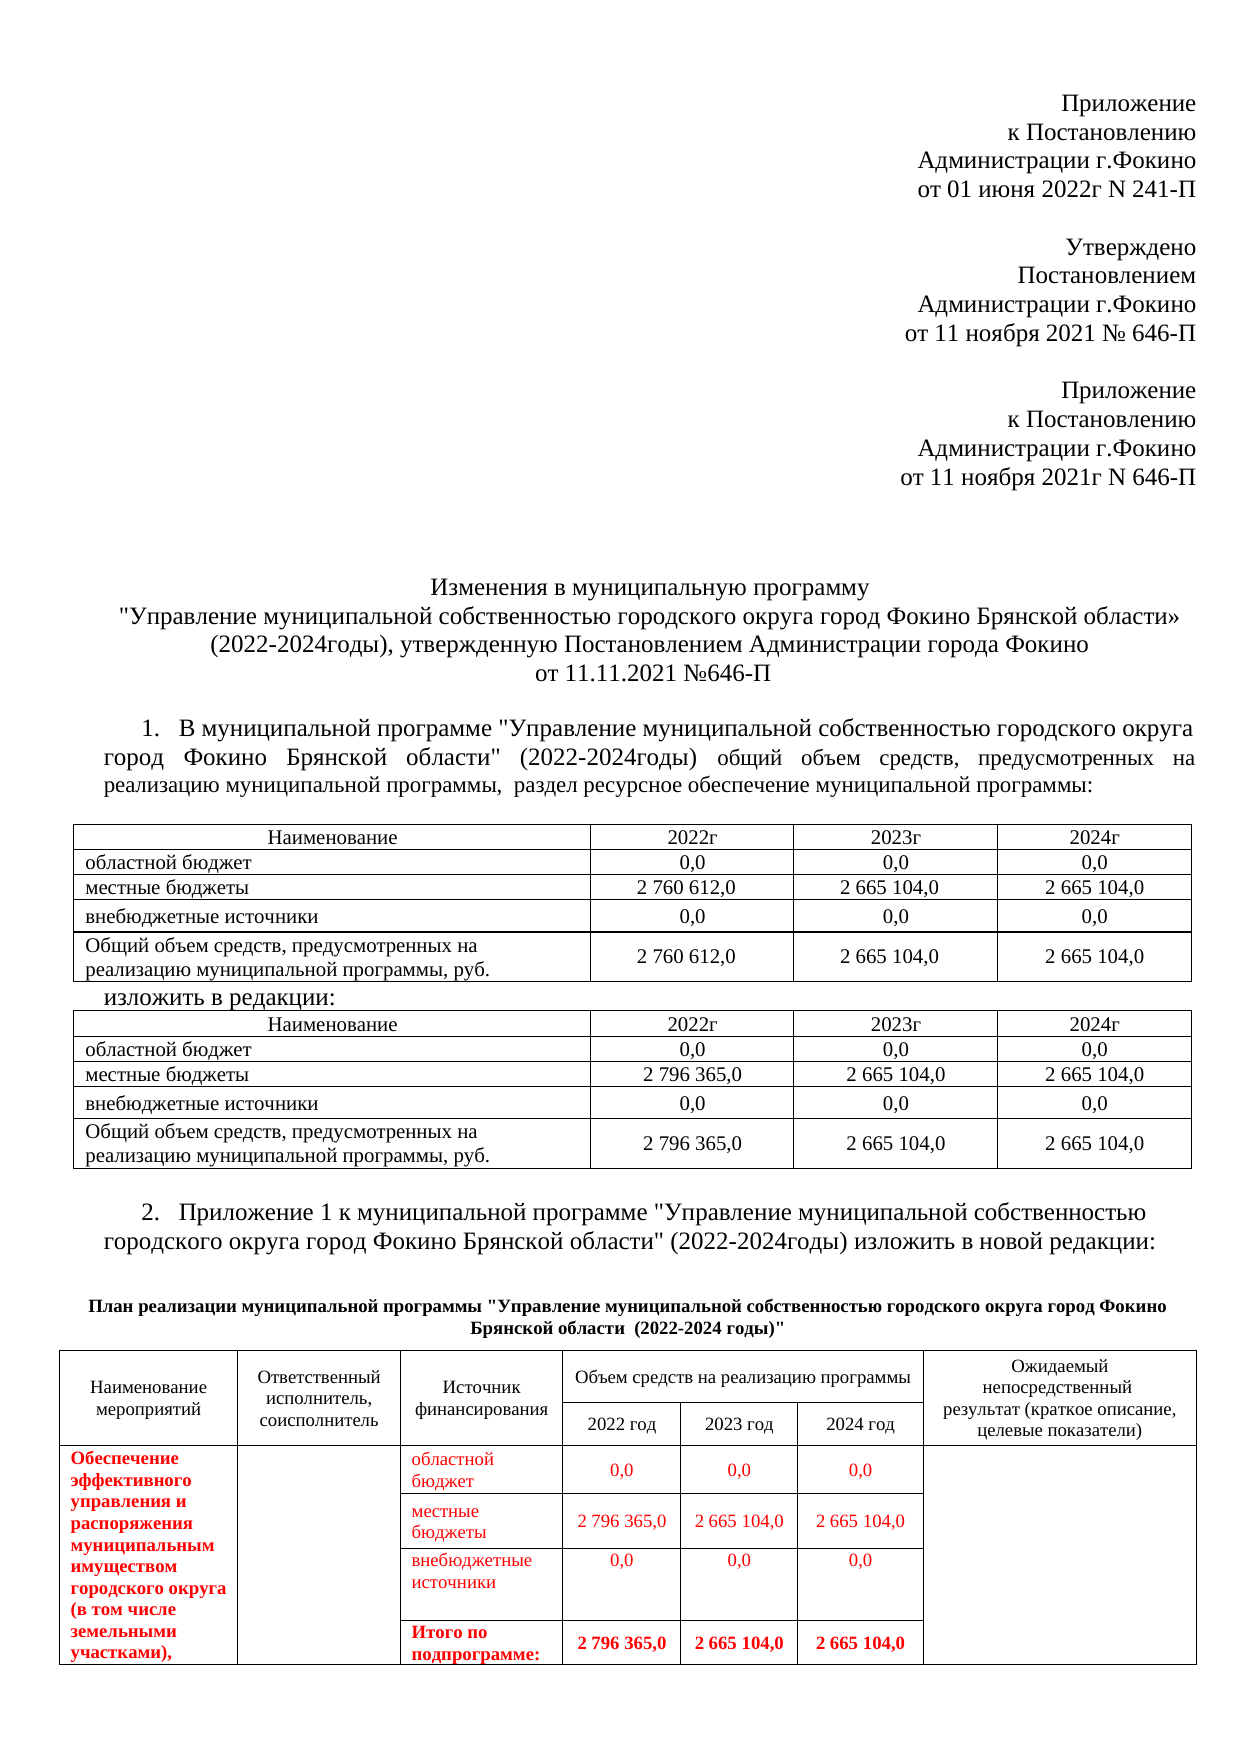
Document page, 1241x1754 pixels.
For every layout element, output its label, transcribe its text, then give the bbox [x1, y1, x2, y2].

text изложить в редакции: [103, 982, 1196, 1010]
table_cell областной бюджет [401, 1446, 562, 1493]
table_cell 0,0 [681, 1446, 797, 1493]
text от 11.11.2021 №646-П [103, 658, 1196, 687]
table_cell 2 665 104,0 [794, 875, 997, 899]
table_cell 0,0 [998, 1037, 1191, 1061]
table_cell 2 665 104,0 [681, 1621, 797, 1664]
text Приложение [103, 375, 1196, 404]
table_cell 2 760 612,0 [591, 933, 793, 981]
table_cell 0,0 [563, 1446, 680, 1493]
table_cell 0,0 [563, 1549, 680, 1620]
table_cell 0,0 [798, 1549, 923, 1620]
table_cell 0,0 [998, 850, 1191, 874]
text Постановлением [103, 260, 1196, 289]
table_cell областной бюджет [74, 1037, 590, 1061]
table_header 2023г [794, 825, 997, 849]
table_cell 2 760 612,0 [591, 875, 793, 899]
table_cell 0,0 [794, 1087, 997, 1118]
table_cell 2 665 104,0 [798, 1494, 923, 1548]
table_cell Наименование мероприятий [60, 1351, 237, 1445]
text Администрации г.Фокино [103, 289, 1196, 318]
table_header Наименование [74, 1011, 590, 1036]
table_cell 0,0 [591, 900, 793, 931]
table_cell 0,0 [794, 850, 997, 874]
table_cell 2 665 104,0 [998, 1062, 1191, 1086]
text от 01 июня 2022г N 241-П [103, 174, 1196, 203]
text к Постановлению [103, 404, 1196, 433]
text Утверждено [103, 232, 1196, 260]
table_cell местные бюджеты [401, 1494, 562, 1548]
table_header Наименование [74, 825, 590, 849]
table_cell 2 796 365,0 [591, 1062, 793, 1086]
text к Постановлению [103, 117, 1196, 145]
table_cell Объем средств на реализацию программы [563, 1351, 923, 1402]
table_header 2022г [591, 825, 793, 849]
table_cell Ожидаемый непосредственный результат (краткое описание, целевые показатели) [924, 1351, 1196, 1445]
table_cell 0,0 [998, 1087, 1191, 1118]
table_header 2024г [998, 1011, 1191, 1036]
table_cell Ответственный исполнитель, соисполнитель [238, 1351, 400, 1445]
table_cell 0,0 [998, 900, 1191, 931]
table_cell [238, 1446, 400, 1664]
table_cell 2 665 104,0 [794, 933, 997, 981]
table_cell 0,0 [591, 850, 793, 874]
table_cell 2024 год [798, 1403, 923, 1445]
text Изменения в муниципальную программу [103, 572, 1196, 601]
table_cell 0,0 [794, 900, 997, 931]
text от 11 ноября 2021 № 646-П [103, 318, 1196, 347]
table_cell 0,0 [591, 1087, 793, 1118]
list Приложение 1 к муниципальной программе "Управление муниципальной собственностью [141, 1197, 1196, 1226]
table_header 2024г [998, 825, 1191, 849]
table_cell 2 665 104,0 [998, 875, 1191, 899]
table_cell 2 796 365,0 [563, 1621, 680, 1664]
table_cell местные бюджеты [74, 1062, 590, 1086]
list В муниципальной программе "Управление муниципальной собственностью городского округа [141, 713, 1196, 742]
table_cell 2 665 104,0 [794, 1119, 997, 1167]
text Администрации г.Фокино [103, 145, 1196, 174]
text городского округа город Фокино Брянской области" (2022-2024годы) изложить в новой редакции: [103, 1226, 1196, 1255]
table_cell Общий объем средств, предусмотренных на реализацию муниципальной программы, руб. [74, 933, 590, 981]
table_cell Источник финансирования [401, 1351, 562, 1445]
table_cell местные бюджеты [74, 875, 590, 899]
table_cell внебюджетные источники [74, 900, 590, 931]
table_cell 2 665 104,0 [998, 933, 1191, 981]
table_header 2023г [794, 1011, 997, 1036]
text Администрации г.Фокино [103, 433, 1196, 462]
table_header 2022г [591, 1011, 793, 1036]
table_cell 2 665 104,0 [681, 1494, 797, 1548]
table_cell 0,0 [794, 1037, 997, 1061]
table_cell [401, 1621, 562, 1664]
text Приложение [103, 88, 1196, 117]
table_cell 0,0 [591, 1037, 793, 1061]
text "Управление муниципальной собственностью городского округа город Фокино Брянской области» (2022-2024годы), утвержденную Постановлением Администрации города Фокино [103, 601, 1196, 658]
table_cell Обеспечение эффективного управления и распоряжения муниципальным имуществом городского округа (в том числе земельными участками), рационального его использования, распоряжения [60, 1446, 237, 1664]
table_cell 2 796 365,0 [591, 1119, 793, 1167]
table_cell внебюджетные источники [74, 1087, 590, 1118]
table_cell 2 665 104,0 [798, 1621, 923, 1664]
table_cell 0,0 [798, 1446, 923, 1493]
text город Фокино Брянской области" (2022-2024годы) общий объем средств, предусмотренных на реализацию муниципальной программы, раздел ресурсное обеспечение муниципальной программы: [103, 742, 1196, 797]
text от 11 ноября 2021г N 646-П [103, 462, 1196, 490]
table_cell 2022 год [563, 1403, 680, 1445]
table_cell 2023 год [681, 1403, 797, 1445]
table_cell 0,0 [681, 1549, 797, 1620]
table_cell [924, 1446, 1196, 1664]
table_cell Общий объем средств, предусмотренных на реализацию муниципальной программы, руб. [74, 1119, 590, 1167]
table_cell областной бюджет [74, 850, 590, 874]
table_cell 2 665 104,0 [794, 1062, 997, 1086]
table_header План реализации муниципальной программы "Управление муниципальной собственностью городского округа город Фокино Брянской области (2022-2024 годы)" [59, 1284, 1196, 1350]
table_cell 2 796 365,0 [563, 1494, 680, 1548]
table_cell внебюджетные источники [401, 1549, 562, 1620]
table_cell 2 665 104,0 [998, 1119, 1191, 1167]
